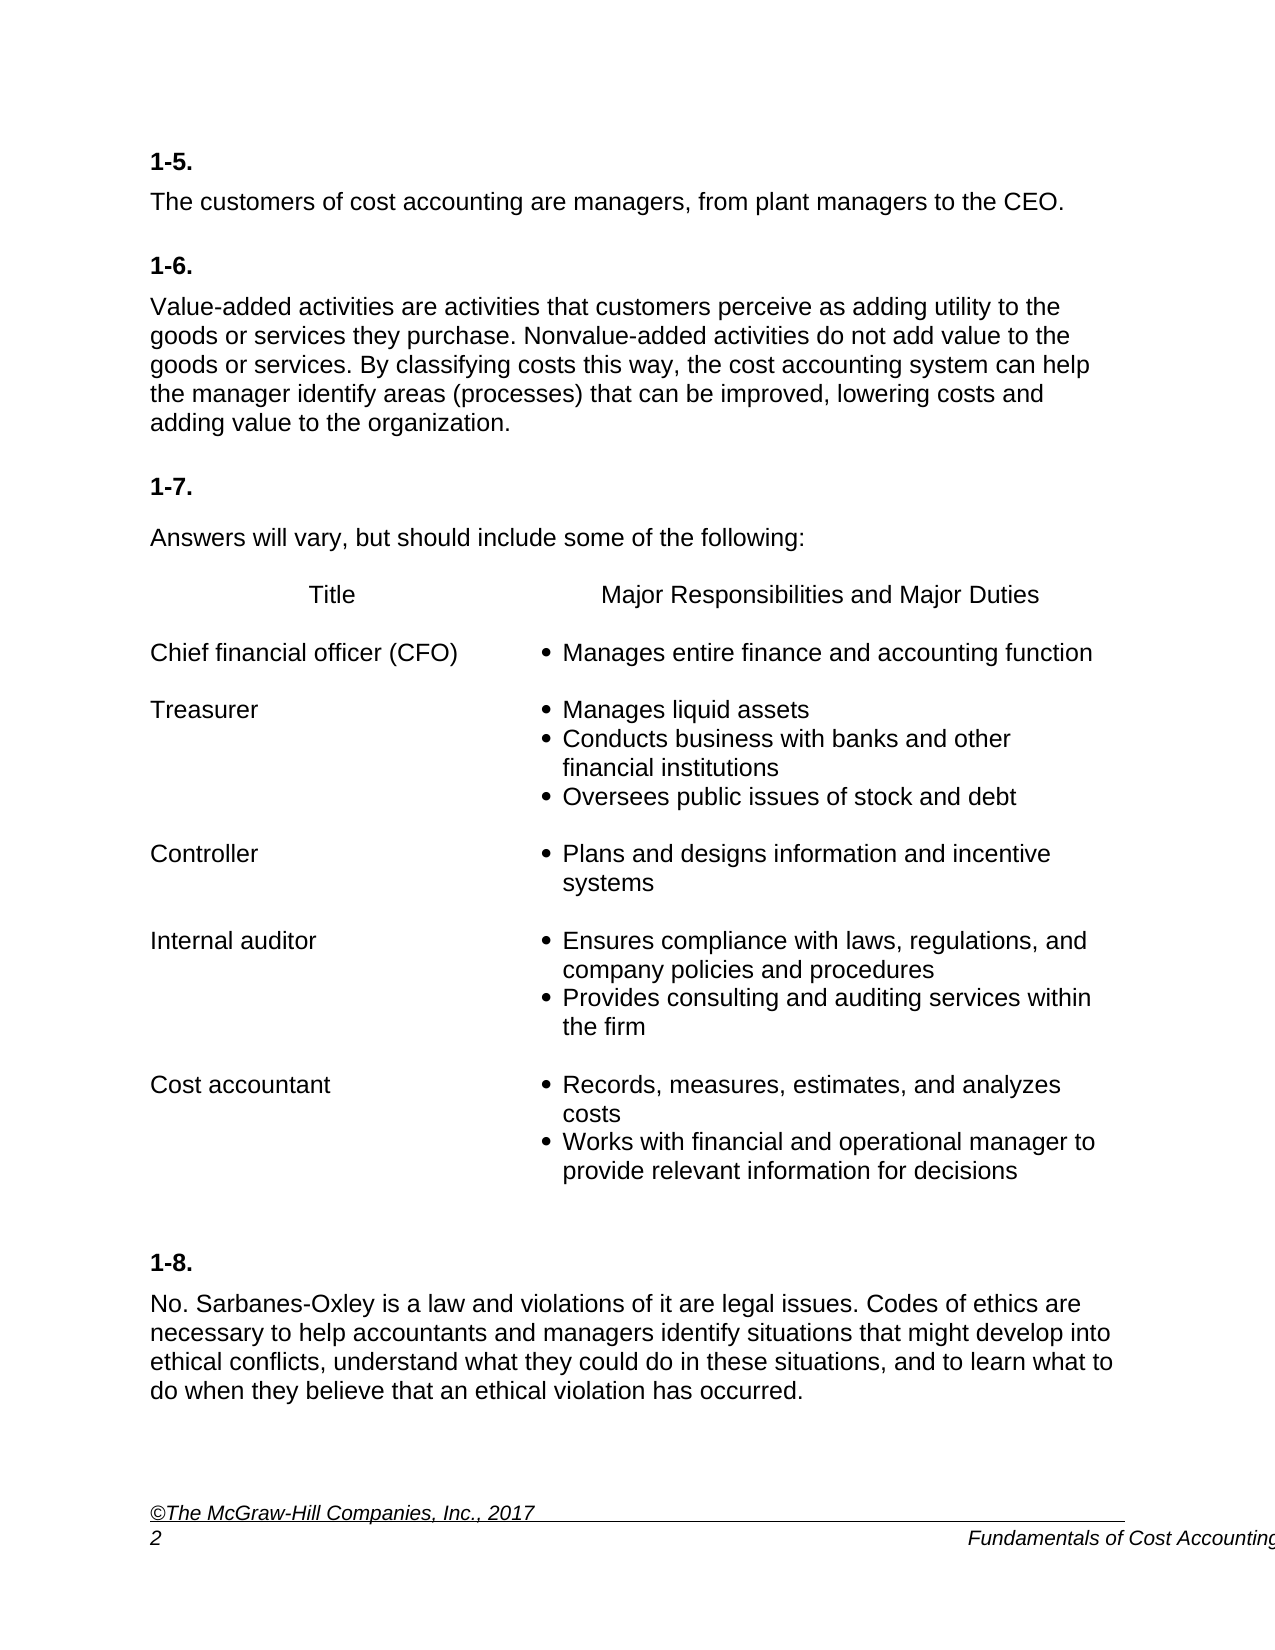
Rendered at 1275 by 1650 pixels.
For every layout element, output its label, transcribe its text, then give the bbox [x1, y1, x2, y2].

table_cell Treasurer [139, 695, 525, 839]
table_cell Ensures compliance with laws, regulations, and company policies and procedures Provides consulting and auditing services within the firm [525, 926, 1116, 1070]
table_header Title [139, 580, 525, 638]
table_cell Controller [139, 840, 525, 926]
table_cell Plans and designs information and incentive systems [525, 840, 1116, 926]
text Answers will vary, but should include some of the following: [150, 523, 1125, 552]
text The customers of cost accounting are managers, from plant managers to the CEO. [150, 187, 1125, 217]
table_cell Records, measures, estimates, and analyzes costs Works with financial and operational manager to provide relevant information for decisions [525, 1070, 1116, 1214]
table_cell Manages entire finance and accounting function [525, 638, 1116, 695]
table_cell Chief financial officer (CFO) [139, 638, 525, 695]
table_header Major Responsibilities and Major Duties [525, 580, 1116, 638]
table_cell Cost accountant [139, 1070, 525, 1214]
table_cell Manages liquid assets Conducts business with banks and other financial institutions Oversees public issues of stock and debt [525, 695, 1116, 839]
text Value-added activities are activities that customers perceive as adding utility to the goods or services they purchase. Nonvalue-added activities do not add value to the goods or services. By classifying costs this way, the cost accounting system can help the manager identify areas (processes) that can be improved, lowering costs and adding value to the organization. [150, 292, 1125, 437]
table_cell Internal auditor [139, 926, 525, 1070]
text No. Sarbanes-Oxley is a law and violations of it are legal issues. Codes of ethics are necessary to help accountants and managers identify situations that might develop into ethical conflicts, understand what they could do in these situations, and to learn what to do when they believe that an ethical violation has occurred. [150, 1289, 1125, 1405]
